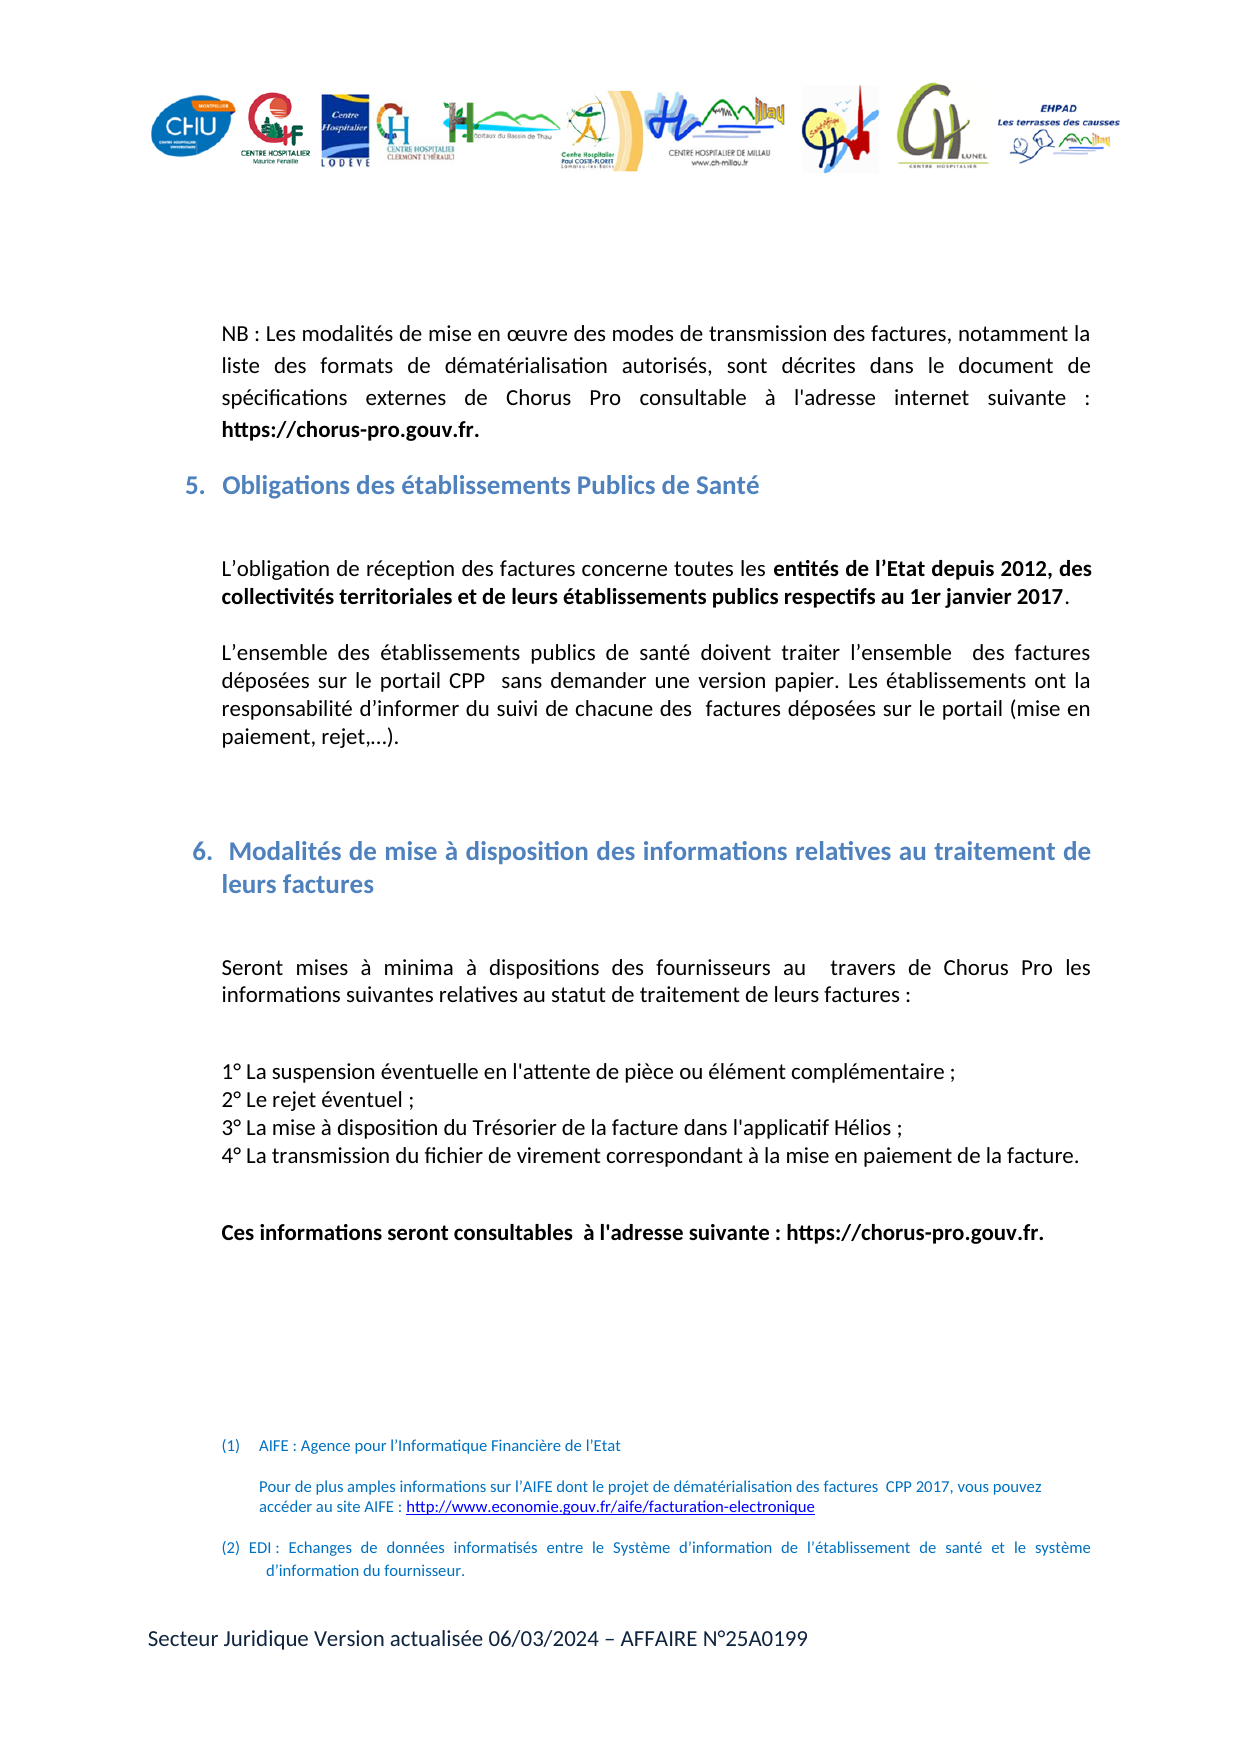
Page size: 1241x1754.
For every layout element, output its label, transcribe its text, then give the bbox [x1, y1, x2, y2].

subtitle Obligations des établissements Publics de Santé [185, 468, 1093, 501]
text (2) EDI : Echanges de données informatisés entre le Système d’information de l’établissement de santé et le système d’information du fournisseur. [221, 1537, 1093, 1581]
text L’obligation de réception des factures concerne toutes les entités de l’Etat depuis 2012, des collectivités territoriales et de leurs établissements publics respectifs au 1er janvier 2017. [221, 554, 1093, 610]
list AIFE : Agence pour l’Informatique Financière de l’Etat [221, 1435, 1093, 1456]
text L’ensemble des établissements publics de santé doivent traiter l’ensemble des factures déposées sur le portail CPP sans demander une version papier. Les établissements ont la responsabilité d’informer du suivi de chacune des factures déposées sur le portail (mise en paiement, rejet,…). [221, 638, 1093, 751]
text Ces informations seront consultables à l'adresse suivante : https://chorus-pro.gouv.fr. [221, 1218, 1093, 1246]
text NB : Les modalités de mise en œuvre des modes de transmission des factures, notamment la liste des formats de dématérialisation autorisés, sont décrites dans le document de spécifications externes de Chorus Pro consultable à l'adresse internet suivante : https://chorus-pro.gouv.fr. [221, 319, 1093, 443]
text 1° La suspension éventuelle en l'attente de pièce ou élément complémentaire ; 2° Le rejet éventuel ; 3° La mise à disposition du Trésorier de la facture dans l'applicatif Hélios ; 4° La transmission du fichier de virement correspondant à la mise en paiement de la facture. [221, 1029, 1093, 1198]
picture [147, 73, 1129, 177]
text Pour de plus amples informations sur l’AIFE dont le projet de dématérialisation des factures CPP 2017, vous pouvez accéder au site AIFE : http://www.economie.gouv.fr/aife/facturation-electronique [259, 1476, 1093, 1517]
subtitle Modalités de mise à disposition des informations relatives au traitement de leurs factures [192, 831, 1093, 901]
text Seront mises à minima à dispositions des fournisseurs au travers de Chorus Pro les informations suivantes relatives au statut de traitement de leurs factures : [221, 953, 1093, 1009]
